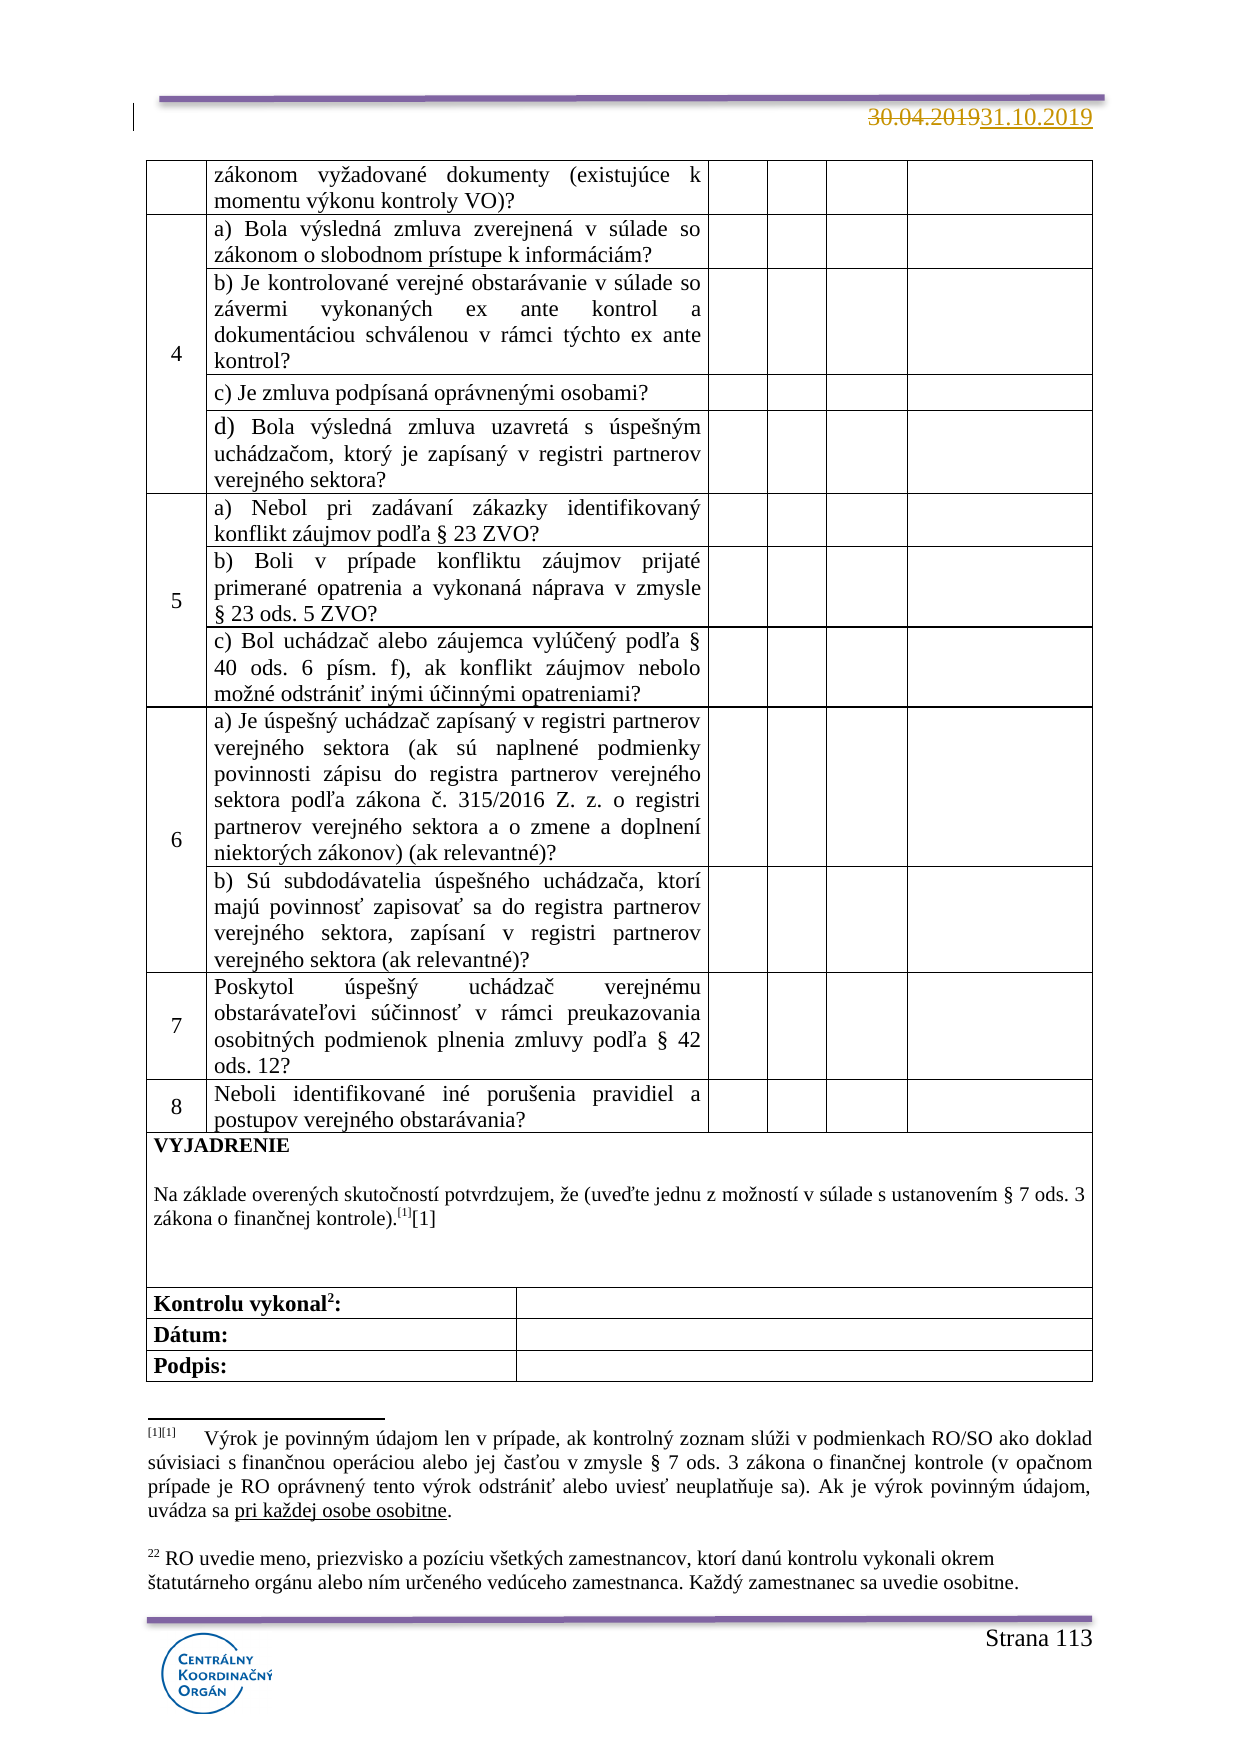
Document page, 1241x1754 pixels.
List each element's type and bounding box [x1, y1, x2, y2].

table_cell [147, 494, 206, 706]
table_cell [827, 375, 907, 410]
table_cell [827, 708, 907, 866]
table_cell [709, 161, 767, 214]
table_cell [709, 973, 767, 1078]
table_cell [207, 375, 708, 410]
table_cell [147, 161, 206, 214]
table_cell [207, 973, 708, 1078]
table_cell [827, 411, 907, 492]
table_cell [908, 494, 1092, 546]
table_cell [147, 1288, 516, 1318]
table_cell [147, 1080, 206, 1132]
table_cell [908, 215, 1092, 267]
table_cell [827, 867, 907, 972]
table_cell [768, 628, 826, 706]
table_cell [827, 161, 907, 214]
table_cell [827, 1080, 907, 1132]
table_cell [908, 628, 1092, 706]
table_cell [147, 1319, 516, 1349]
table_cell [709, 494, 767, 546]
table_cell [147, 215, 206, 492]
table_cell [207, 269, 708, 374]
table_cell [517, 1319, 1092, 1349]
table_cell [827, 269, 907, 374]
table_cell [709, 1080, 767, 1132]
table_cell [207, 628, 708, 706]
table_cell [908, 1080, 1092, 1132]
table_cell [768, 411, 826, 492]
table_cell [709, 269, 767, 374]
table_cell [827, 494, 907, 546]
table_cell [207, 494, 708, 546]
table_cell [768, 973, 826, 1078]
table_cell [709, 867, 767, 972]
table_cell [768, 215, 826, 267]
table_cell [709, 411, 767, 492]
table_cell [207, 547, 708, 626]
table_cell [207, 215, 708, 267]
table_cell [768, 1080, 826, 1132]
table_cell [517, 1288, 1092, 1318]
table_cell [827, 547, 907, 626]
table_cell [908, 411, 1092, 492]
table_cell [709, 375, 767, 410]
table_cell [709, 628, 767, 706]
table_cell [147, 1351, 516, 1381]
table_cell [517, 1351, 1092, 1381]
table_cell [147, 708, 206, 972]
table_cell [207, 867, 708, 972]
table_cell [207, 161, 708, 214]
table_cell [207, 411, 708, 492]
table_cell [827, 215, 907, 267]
picture [159, 1631, 272, 1713]
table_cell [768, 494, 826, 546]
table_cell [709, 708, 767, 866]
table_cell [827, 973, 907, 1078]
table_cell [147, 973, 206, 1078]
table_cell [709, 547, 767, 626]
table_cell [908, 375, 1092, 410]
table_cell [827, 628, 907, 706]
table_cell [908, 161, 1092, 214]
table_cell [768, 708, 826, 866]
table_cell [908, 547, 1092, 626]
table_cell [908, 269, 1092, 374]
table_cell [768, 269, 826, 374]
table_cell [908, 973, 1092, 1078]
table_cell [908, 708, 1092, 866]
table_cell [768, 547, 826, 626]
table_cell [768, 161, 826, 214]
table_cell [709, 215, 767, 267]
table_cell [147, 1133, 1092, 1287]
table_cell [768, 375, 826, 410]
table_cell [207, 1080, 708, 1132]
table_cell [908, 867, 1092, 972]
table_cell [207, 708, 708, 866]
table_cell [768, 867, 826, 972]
